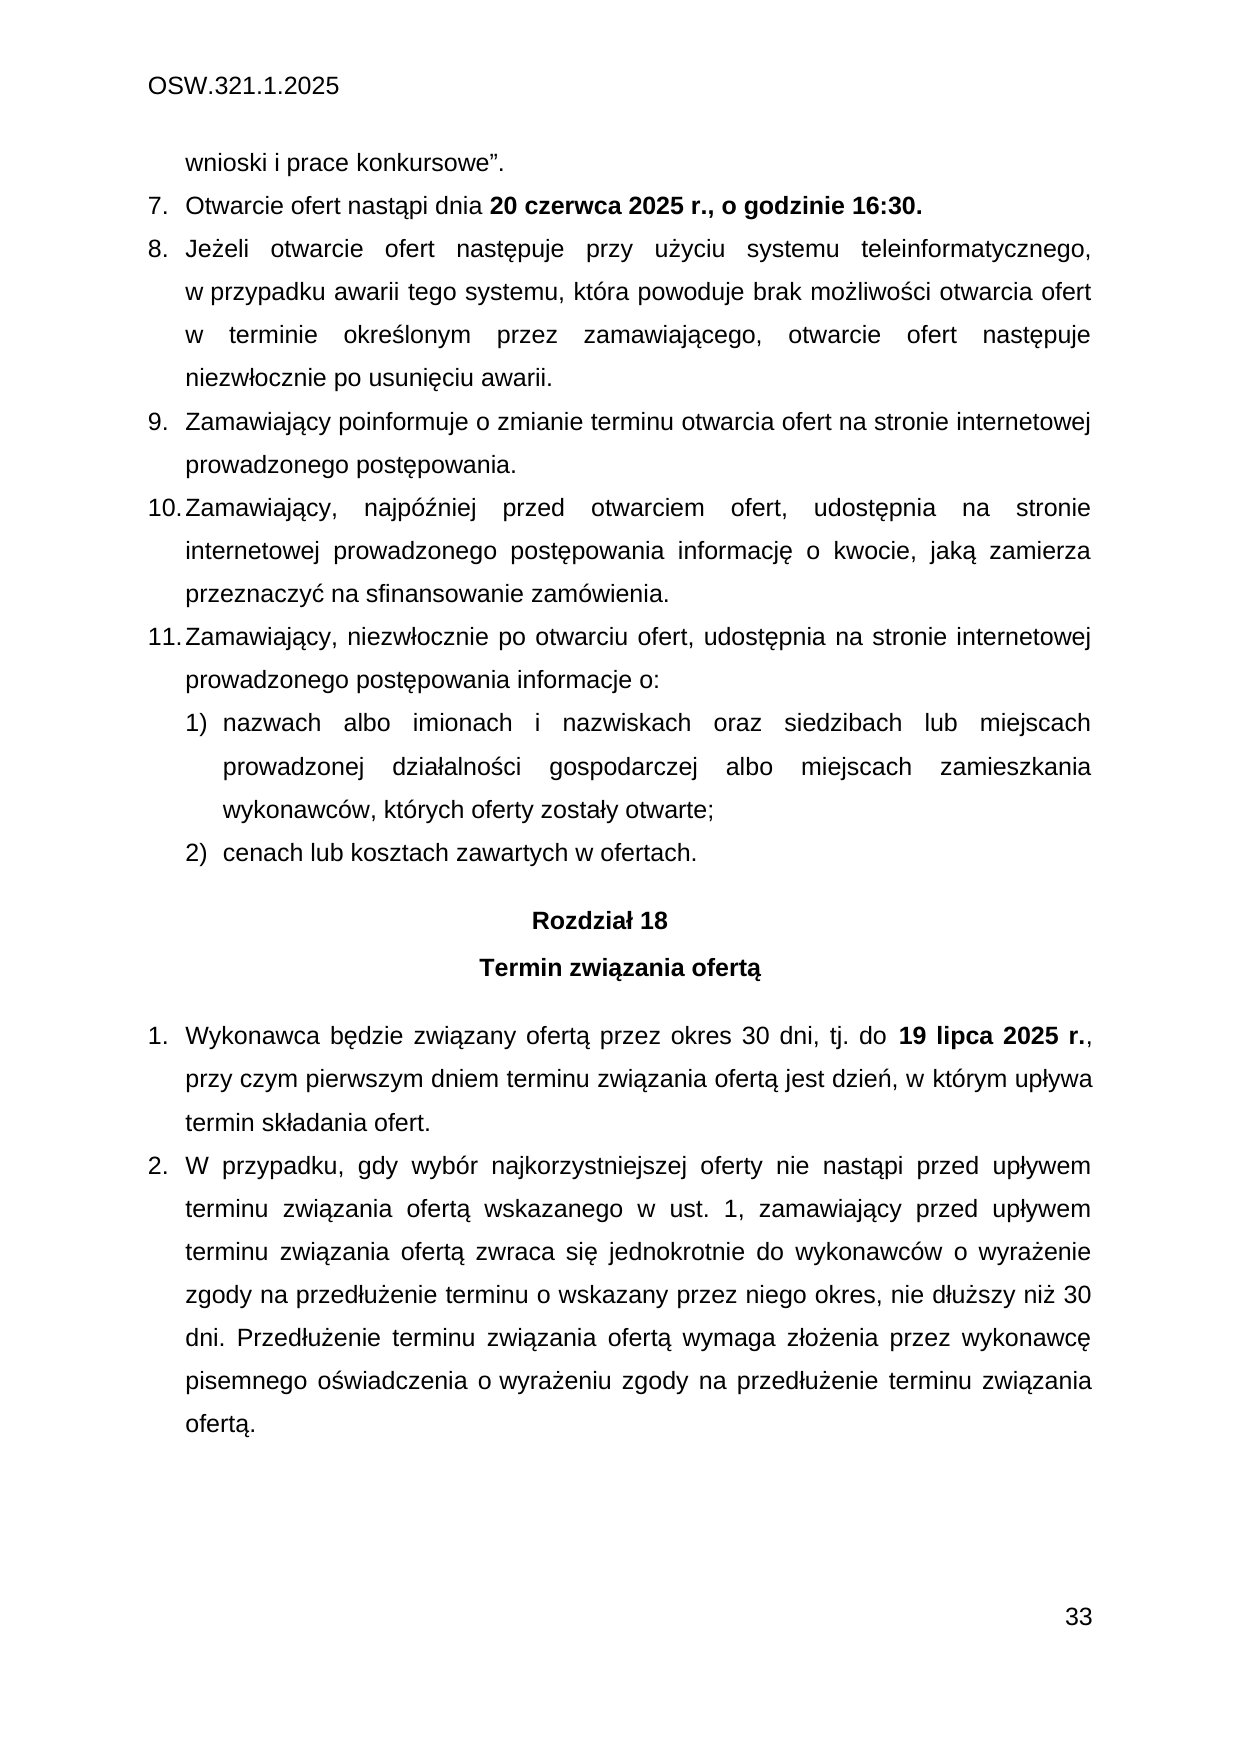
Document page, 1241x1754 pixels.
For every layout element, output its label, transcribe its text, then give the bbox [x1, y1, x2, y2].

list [148, 148, 1080, 176]
list Wykonawca będzie związany ofertą przez okres 30 dni, tj. do 19 lipca 2025 r., przy czym pierwszym dniem terminu związania ofertą jest dzień, w którym upływa termin składania ofert. [148, 1021, 1092, 1136]
list Zamawiający poinformuje o zmianie terminu otwarcia ofert na stronie internetowej prowadzonego postępowania. [148, 406, 1092, 478]
list Jeżeli otwarcie ofert następuje przy użyciu systemu teleinformatycznego, w przypadku awarii tego systemu, która powoduje brak możliwości otwarcia ofert w terminie określonym przez zamawiającego, otwarcie ofert następuje niezwłocznie po usunięciu awarii. [148, 234, 1092, 392]
subtitle Termin związania ofertą [148, 953, 1092, 982]
list nazwach albo imionach i nazwiskach oraz siedzibach lub miejscach prowadzonej działalności gospodarczej albo miejscach zamieszkania wykonawców, których oferty zostały otwarte; [185, 708, 1092, 823]
list W przypadku, gdy wybór najkorzystniejszej oferty nie nastąpi przed upływem terminu związania ofertą wskazanego w ust. 1, zamawiający przed upływem terminu związania ofertą zwraca się jednokrotnie do wykonawców o wyrażenie zgody na przedłużenie terminu o wskazany przez niego okres, nie dłuższy niż 30 dni. Przedłużenie terminu związania ofertą wymaga złożenia przez wykonawcę pisemnego oświadczenia o wyrażeniu zgody na przedłużenie terminu związania ofertą. [148, 1151, 1092, 1438]
list Otwarcie ofert nastąpi dnia 20 czerwca 2025 r., o godzinie 16:30. [148, 191, 1092, 219]
list Zamawiający, najpóźniej przed otwarciem ofert, udostępnia na stronie internetowej prowadzonego postępowania informację o kwocie, jaką zamierza przeznaczyć na sfinansowanie zamówienia. [148, 493, 1092, 608]
list cenach lub kosztach zawartych w ofertach. [185, 838, 1092, 866]
list Zamawiający, niezwłocznie po otwarciu ofert, udostępnia na stronie internetowej prowadzonego postępowania informacje o: [148, 622, 1092, 694]
